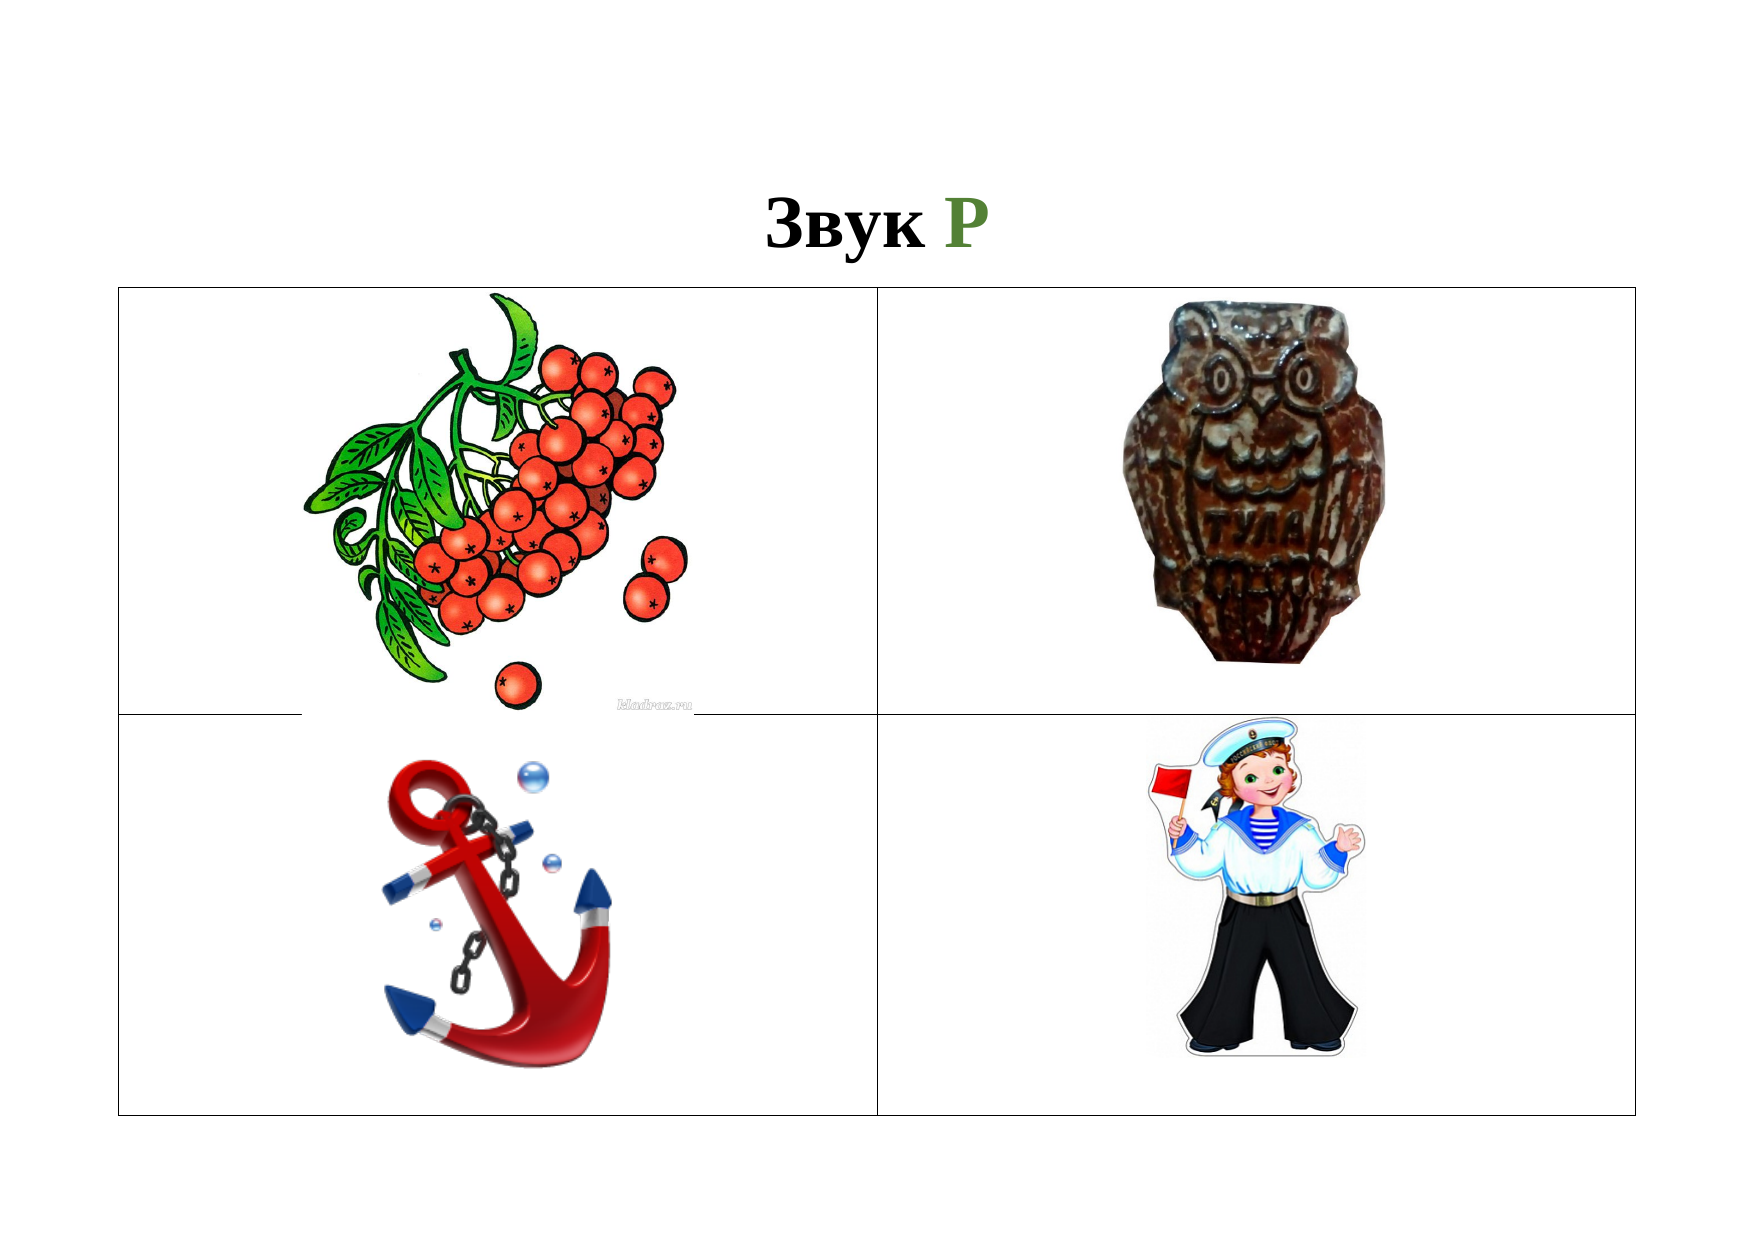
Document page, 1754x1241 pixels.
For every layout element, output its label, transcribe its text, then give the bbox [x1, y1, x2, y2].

picture [1146, 715, 1367, 1058]
picture [297, 288, 698, 1116]
text Звук Р [118, 177, 1636, 263]
table_header [878, 288, 1635, 714]
table_cell [119, 715, 297, 1115]
table_header [694, 288, 877, 714]
table_cell [698, 715, 877, 1115]
table_header [119, 288, 301, 714]
picture [1115, 288, 1397, 674]
table_cell [878, 715, 1635, 1115]
